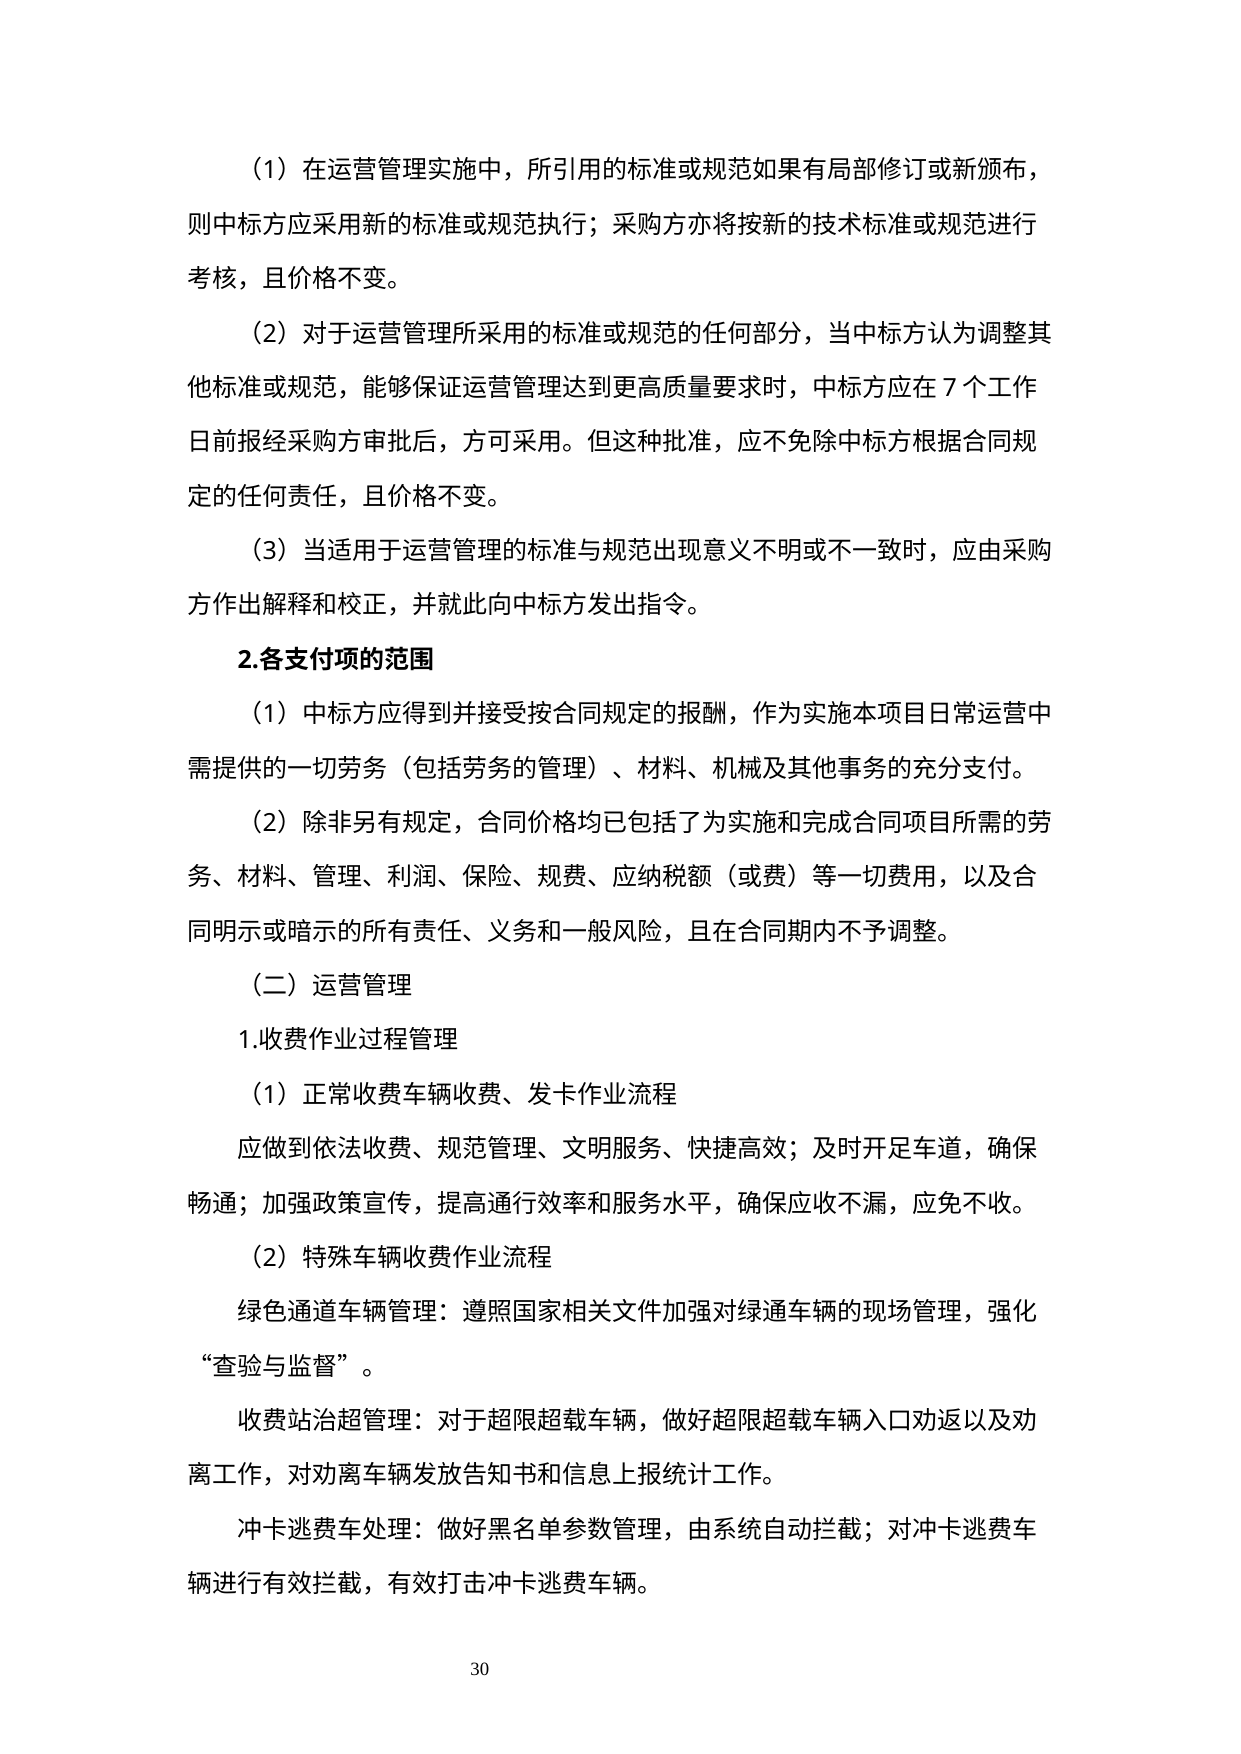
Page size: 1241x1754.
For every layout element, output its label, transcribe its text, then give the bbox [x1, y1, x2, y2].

text （2）对于运营管理所采用的标准或规范的任何部分，当中标方认为调整其他标准或规范，能够保证运营管理达到更高质量要求时，中标方应在7个工作日前报经采购方审批后，方可采用。但这种批准，应不免除中标方根据合同规定的任何责任，且价格不变。 [187, 313, 1053, 512]
text 冲卡逃费车处理：做好黑名单参数管理，由系统自动拦截；对冲卡逃费车辆进行有效拦截，有效打击冲卡逃费车辆。 [187, 1509, 1053, 1600]
text （1）中标方应得到并接受按合同规定的报酬，作为实施本项目日常运营中需提供的一切劳务（包括劳务的管理）、材料、机械及其他事务的充分支付。 [187, 694, 1053, 784]
text （1）在运营管理实施中，所引用的标准或规范如果有局部修订或新颁布，则中标方应采用新的标准或规范执行；采购方亦将按新的技术标准或规范进行考核，且价格不变。 [187, 150, 1053, 295]
text （二）运营管理 [187, 966, 1053, 1002]
text 应做到依法收费、规范管理、文明服务、快捷高效；及时开足车道，确保畅通；加强政策宣传，提高通行效率和服务水平，确保应收不漏，应免不收。 [187, 1129, 1053, 1219]
text （1）正常收费车辆收费、发卡作业流程 [187, 1074, 1053, 1111]
text （2）特殊车辆收费作业流程 [187, 1237, 1053, 1274]
text 2.各支付项的范围 [187, 639, 1053, 676]
text （2）除非另有规定，合同价格均已包括了为实施和完成合同项目所需的劳务、材料、管理、利润、保险、规费、应纳税额（或费）等一切费用，以及合同明示或暗示的所有责任、义务和一般风险，且在合同期内不予调整。 [187, 802, 1053, 947]
text （3）当适用于运营管理的标准与规范出现意义不明或不一致时，应由采购方作出解释和校正，并就此向中标方发出指令。 [187, 531, 1053, 621]
text 1.收费作业过程管理 [187, 1020, 1053, 1056]
text 收费站治超管理：对于超限超载车辆，做好超限超载车辆入口劝返以及劝离工作，对劝离车辆发放告知书和信息上报统计工作。 [187, 1401, 1053, 1491]
text 绿色通道车辆管理：遵照国家相关文件加强对绿通车辆的现场管理，强化“查验与监督”。 [187, 1292, 1053, 1382]
